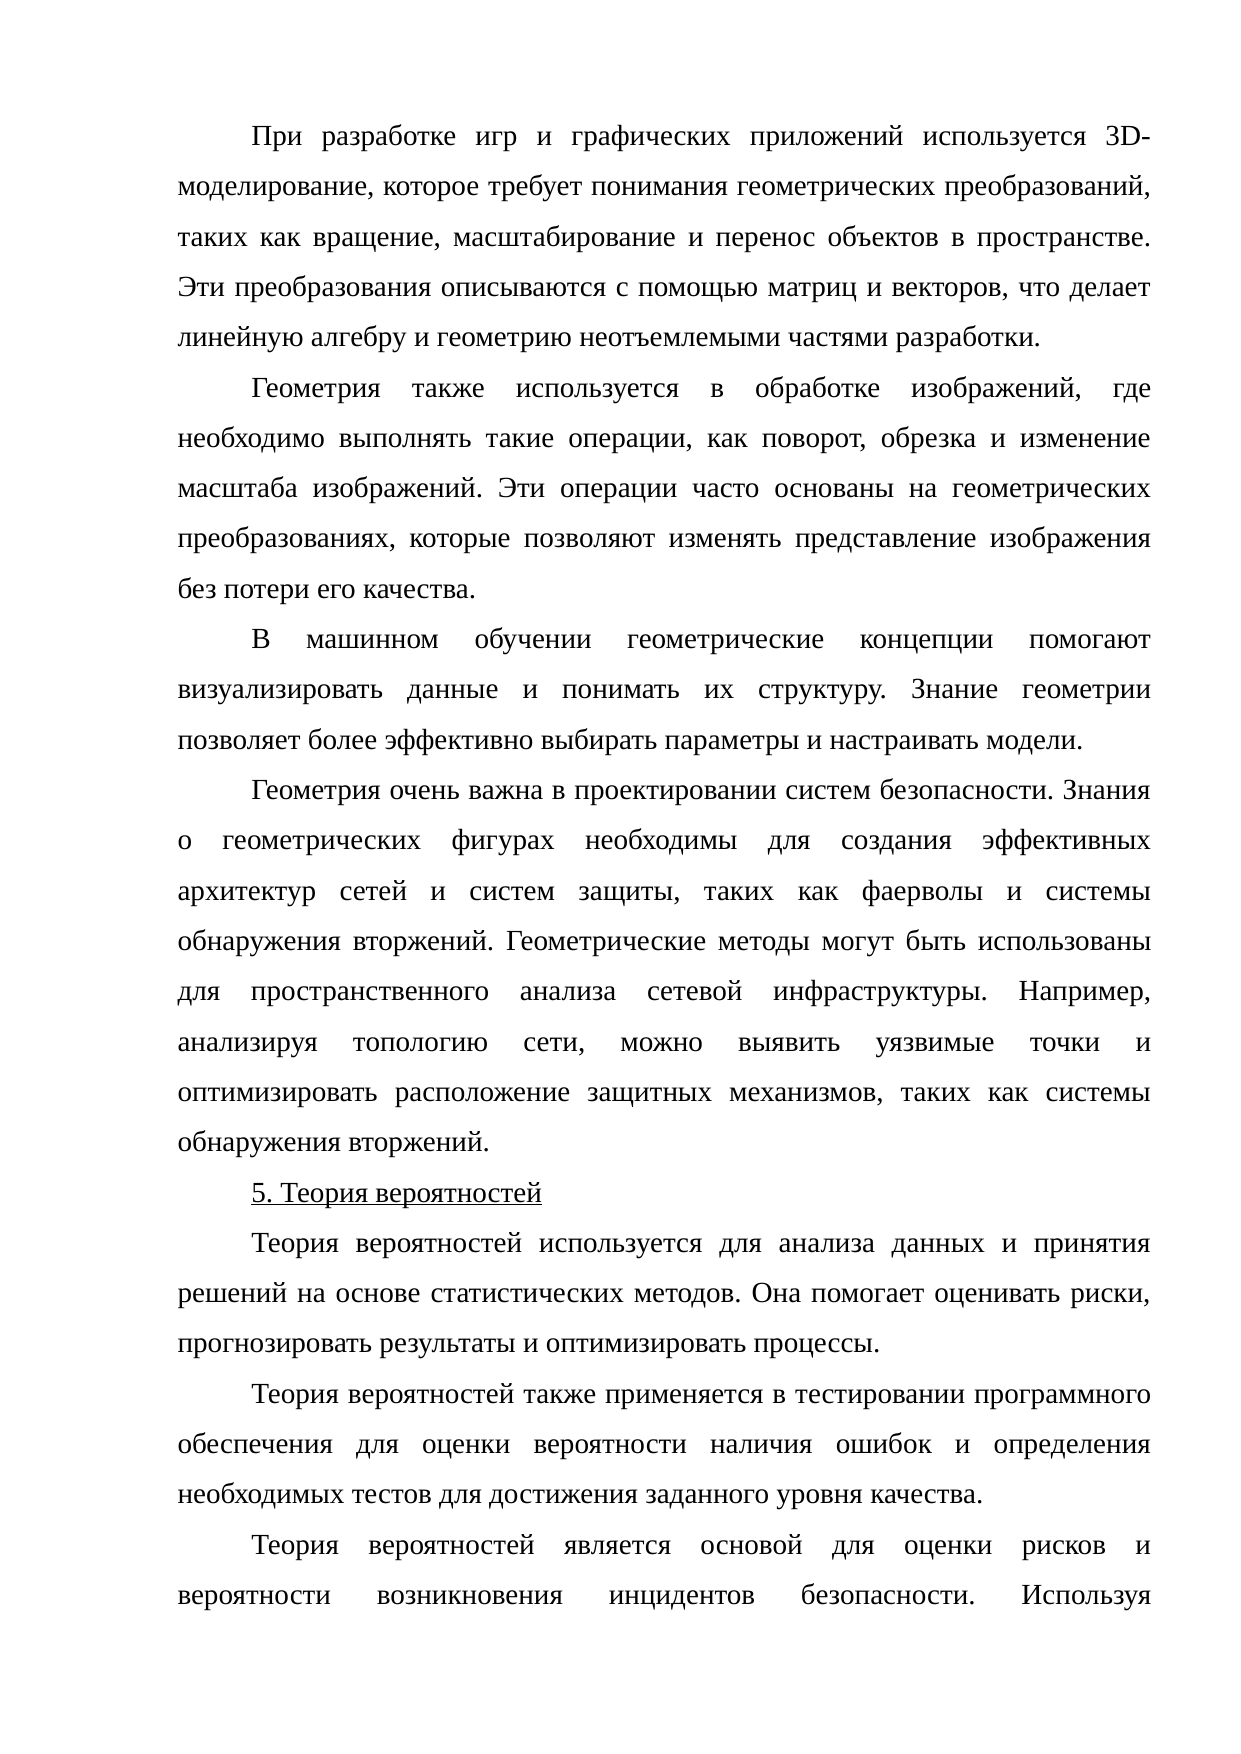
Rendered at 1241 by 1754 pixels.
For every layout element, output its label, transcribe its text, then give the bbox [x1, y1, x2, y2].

text Геометрия также используется в обработке изображений, где необходимо выполнять такие операции, как поворот, обрезка и изменение масштаба изображений. Эти операции часто основаны на геометрических преобразованиях, которые позволяют изменять представление изображения без потери его качества. [177, 370, 1152, 604]
text Геометрия очень важна в проектировании систем безопасности. Знания о геометрических фигурах необходимы для создания эффективных архитектур сетей и систем защиты, таких как фаерволы и системы обнаружения вторжений. Геометрические методы могут быть использованы для пространственного анализа сетевой инфраструктуры. Например, анализируя топологию сети, можно выявить уязвимые точки и оптимизировать расположение защитных механизмов, таких как системы обнаружения вторжений. [177, 772, 1152, 1158]
text В машинном обучении геометрические концепции помогают визуализировать данные и понимать их структуру. Знание геометрии позволяет более эффективно выбирать параметры и настраивать модели. [177, 621, 1152, 755]
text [177, 1527, 1152, 1611]
text 5. Теория вероятностей [177, 1175, 1152, 1208]
text При разработке игр и графических приложений используется 3D-моделирование, которое требует понимания геометрических преобразований, таких как вращение, масштабирование и перенос объектов в пространстве. Эти преобразования описываются с помощью матриц и векторов, что делает линейную алгебру и геометрию неотъемлемыми частями разработки. [177, 118, 1152, 353]
text Теория вероятностей используется для анализа данных и принятия решений на основе статистических методов. Она помогает оценивать риски, прогнозировать результаты и оптимизировать процессы. [177, 1225, 1152, 1359]
text Теория вероятностей также применяется в тестировании программного обеспечения для оценки вероятности наличия ошибок и определения необходимых тестов для достижения заданного уровня качества. [177, 1376, 1152, 1510]
